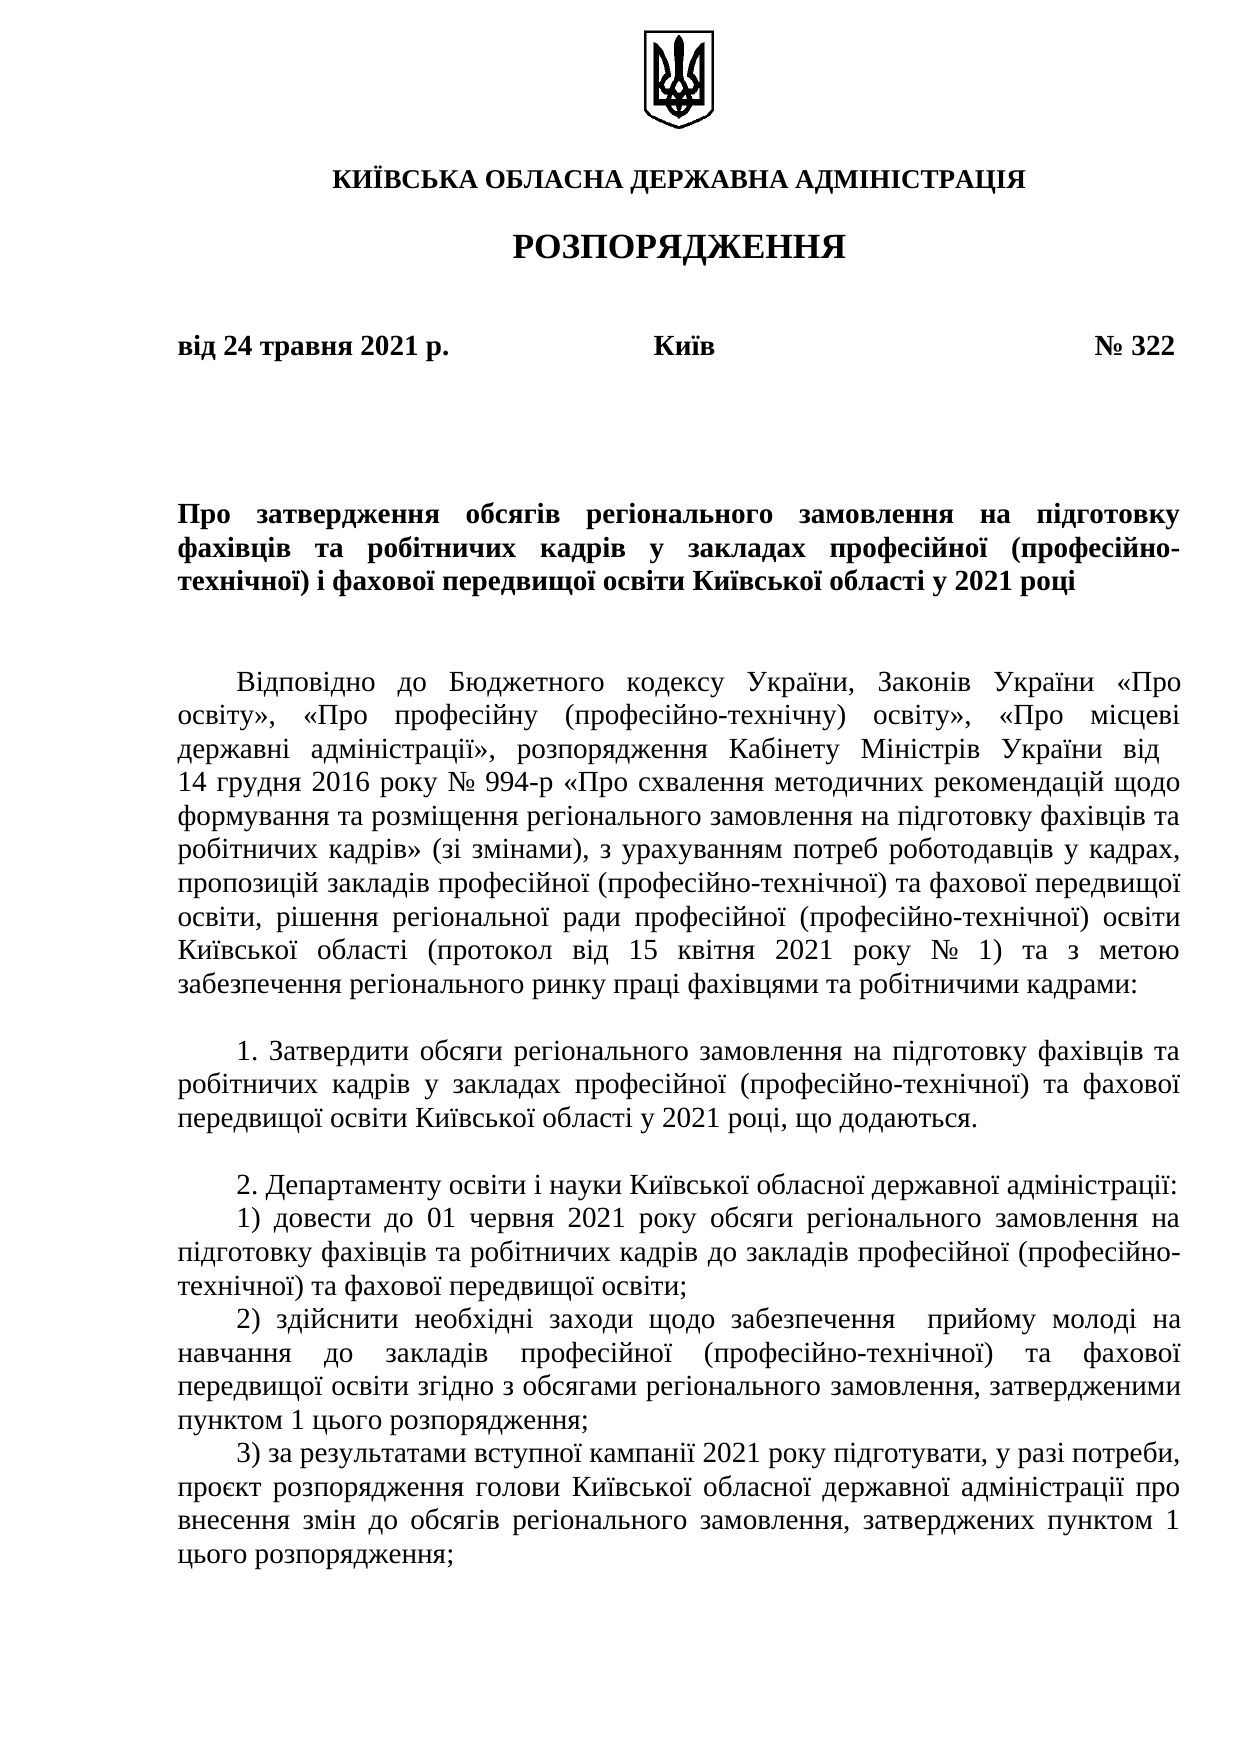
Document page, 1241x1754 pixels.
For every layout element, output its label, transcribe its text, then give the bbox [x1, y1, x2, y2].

text РОЗПОРЯДЖЕННЯ [177, 225, 1181, 266]
text 1. Затвердити обсяги регіонального замовлення на підготовку фахівців та робітничих кадрів у закладах професійної (професійно-технічної) та фахової передвищої освіти Київської області у 2021 році, що додаються. [177, 1033, 1181, 1133]
text Відповідно до Бюджетного кодексу України, Законів України «Про освіту», «Про професійну (професійно-технічну) освіту», «Про місцеві державні адміністрації», розпорядження Кабінету Міністрів України від 14 грудня 2016 року № 994-р «Про схвалення методичних рекомендацій щодо формування та розміщення регіонального замовлення на підготовку фахівців та робітничих кадрів» (зі змінами), з урахуванням потреб роботодавців у кадрах, пропозицій закладів професійної (професійно-технічної) та фахової передвищої освіти, рішення регіональної ради професійної (професійно-технічної) освіти Київської області (протокол від 15 квітня 2021 року № 1) та з метою забезпечення регіонального ринку праці фахівцями та робітничими кадрами: [177, 731, 1181, 999]
text 2) здійснити необхідні заходи щодо забезпечення прийому молоді на навчання до закладів професійної (професійно-технічної) та фахової передвищої освіти згідно з обсягами регіонального замовлення, затвердженими пунктом 1 цього розпорядження; [177, 1301, 1181, 1435]
text 3) за результатами вступної кампанії 2021 року підготувати, у разі потреби, проєкт розпорядження голови Київської обласної державної адміністрації про внесення змін до обсягів регіонального замовлення, затверджених пунктом 1 цього розпорядження; [177, 1435, 1181, 1569]
text Про затвердження обсягів регіонального замовлення на підготовку фахівців та робітничих кадрів у закладах професійної (професійно-технічної) і фахової передвищої освіти Київської області у 2021 році [177, 496, 1181, 597]
picture [642, 29, 716, 130]
text 1) довести до 01 червня 2021 року обсяги регіонального замовлення на підготовку фахівців та робітничих кадрів до закладів професійної (професійно-технічної) та фахової передвищої освіти; [177, 1201, 1181, 1301]
text КИЇВСЬКА ОБЛАСНА ДЕРЖАВНА АДМІНІСТРАЦІЯ [177, 163, 1181, 194]
text від 24 травня 2021 р. Київ № 322 [177, 328, 1181, 362]
text 2. Департаменту освіти і науки Київської обласної державної адміністрації: [177, 1167, 1181, 1201]
